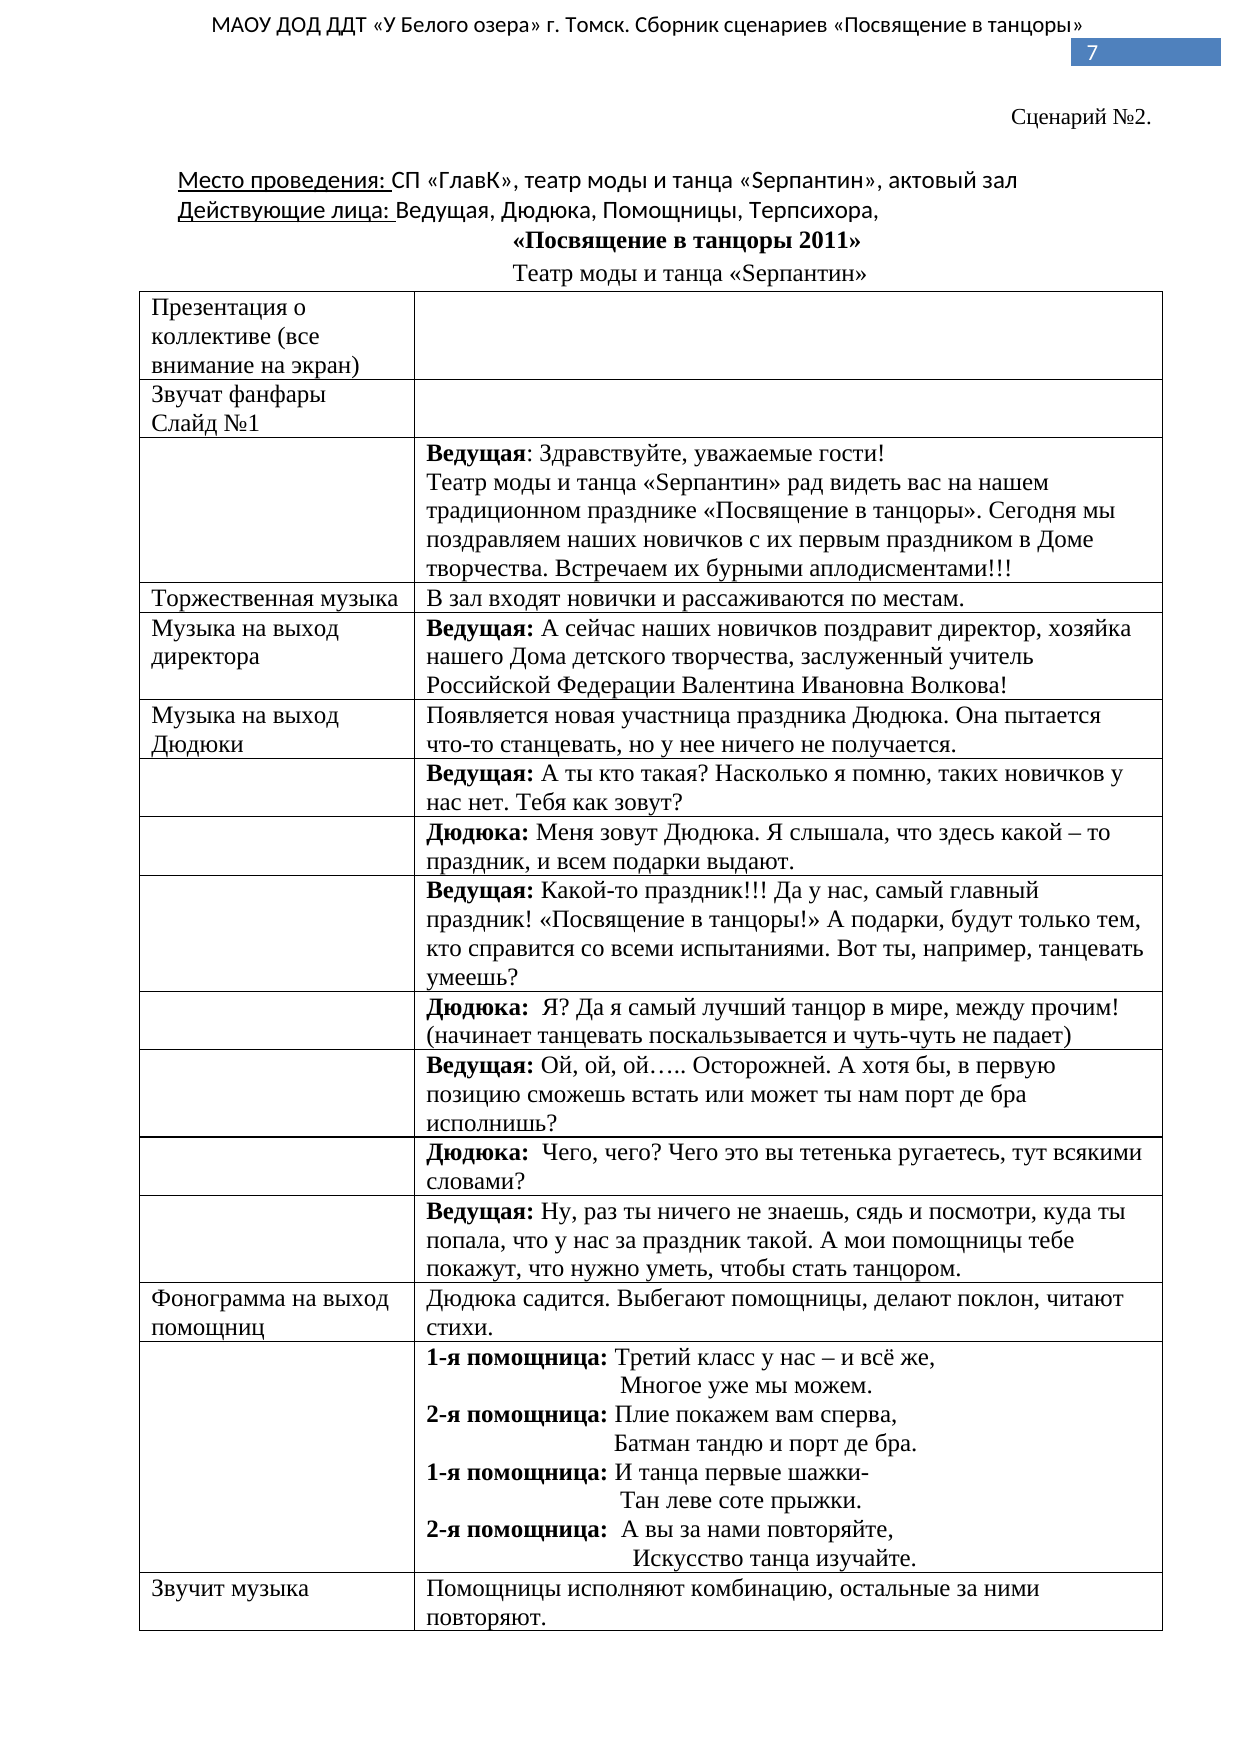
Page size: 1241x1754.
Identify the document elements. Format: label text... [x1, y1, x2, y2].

table_cell Ведущая: Ну, раз ты ничего не знаешь, сядь и посмотри, куда ты попала, что у нас за праздник такой. А мои помощницы тебе покажут, что нужно уметь, чтобы стать танцором. [415, 1196, 1162, 1282]
table_cell [140, 817, 414, 874]
table_cell Ведущая: Какой-то праздник!!! Да у нас, самый главный праздник! «Посвящение в танцоры!» А подарки, будут только тем, кто справится со всеми испытаниями. Вот ты, например, танцевать умеешь? [415, 876, 1162, 991]
text Театр моды и танца «Sерпантин» [177, 258, 1152, 287]
table_cell [140, 992, 414, 1049]
table_cell Музыка на выход Дюдюки [140, 700, 414, 757]
text Сценарий №2. [177, 103, 1152, 130]
table_header Презентация о коллективе (все внимание на экран) [140, 292, 414, 378]
table_cell [140, 759, 414, 816]
table_cell Помощницы исполняют комбинацию, остальные за ними повторяют. [415, 1573, 1162, 1630]
table_cell Фонограмма на выход помощниц [140, 1283, 414, 1341]
table_cell Дюдюка: Чего, чего? Чего это вы тетенька ругаетесь, тут всякими словами? [415, 1138, 1162, 1195]
table_cell [140, 438, 414, 582]
table_cell Ведущая: Ой, ой, ой….. Осторожней. А хотя бы, в первую позицию сможешь встать или может ты нам порт де бра исполнишь? [415, 1050, 1162, 1136]
text «Посвящение в танцоры 2011» [177, 225, 1152, 254]
table_cell [140, 876, 414, 991]
table_cell В зал входят новички и рассаживаются по местам. [415, 583, 1162, 612]
table_cell [140, 1342, 414, 1572]
table_cell 1-я помощница: Третий класс у нас – и всё же, Многое уже мы можем. 2-я помощница: Плие покажем вам сперва, Батман тандю и порт де бра. 1-я помощница: И танца первые шажки- Тан леве соте прыжки. 2-я помощница: А вы за нами повторяйте, Искусство танца изучайте. [415, 1342, 1162, 1572]
table_cell Музыка на выход директора [140, 613, 414, 699]
table_cell [140, 1050, 414, 1136]
table_cell Ведущая: А сейчас наших новичков поздравит директор, хозяйка нашего Дома детского творчества, заслуженный учитель Российской Федерации Валентина Ивановна Волкова! [415, 613, 1162, 699]
table_cell Дюдюка: Я? Да я самый лучший танцор в мире, между прочим! (начинает танцевать поскальзывается и чуть-чуть не падает) [415, 992, 1162, 1049]
table_cell [415, 380, 1162, 437]
table_cell Дюдюка садится. Выбегают помощницы, делают поклон, читают стихи. [415, 1283, 1162, 1341]
text Действующие лица: Ведущая, Дюдюка, Помощницы, Терпсихора, [177, 195, 1152, 225]
table_cell Ведущая: Здравствуйте, уважаемые гости! Театр моды и танца «Sерпантин» рад видеть вас на нашем традиционном празднике «Посвящение в танцоры». Сегодня мы поздравляем наших новичков с их первым праздником в Доме творчества. Встречаем их бурными аплодисментами!!! [415, 438, 1162, 582]
table_cell [140, 1138, 414, 1195]
table_cell Появляется новая участница праздника Дюдюка. Она пытается что-то станцевать, но у нее ничего не получается. [415, 700, 1162, 757]
table_cell Дюдюка: Меня зовут Дюдюка. Я слышала, что здесь какой – то праздник, и всем подарки выдают. [415, 817, 1162, 874]
table_cell Ведущая: А ты кто такая? Насколько я помню, таких новичков у нас нет. Тебя как зовут? [415, 759, 1162, 816]
text Место проведения: СП «ГлавК», театр моды и танца «Sерпантин», актовый зал [177, 164, 1152, 195]
table_cell Торжественная музыка [140, 583, 414, 612]
table_cell [140, 1196, 414, 1282]
table_cell Звучит музыка [140, 1573, 414, 1630]
table_header [415, 292, 1162, 378]
table_cell Звучат фанфары Слайд №1 [140, 380, 414, 437]
